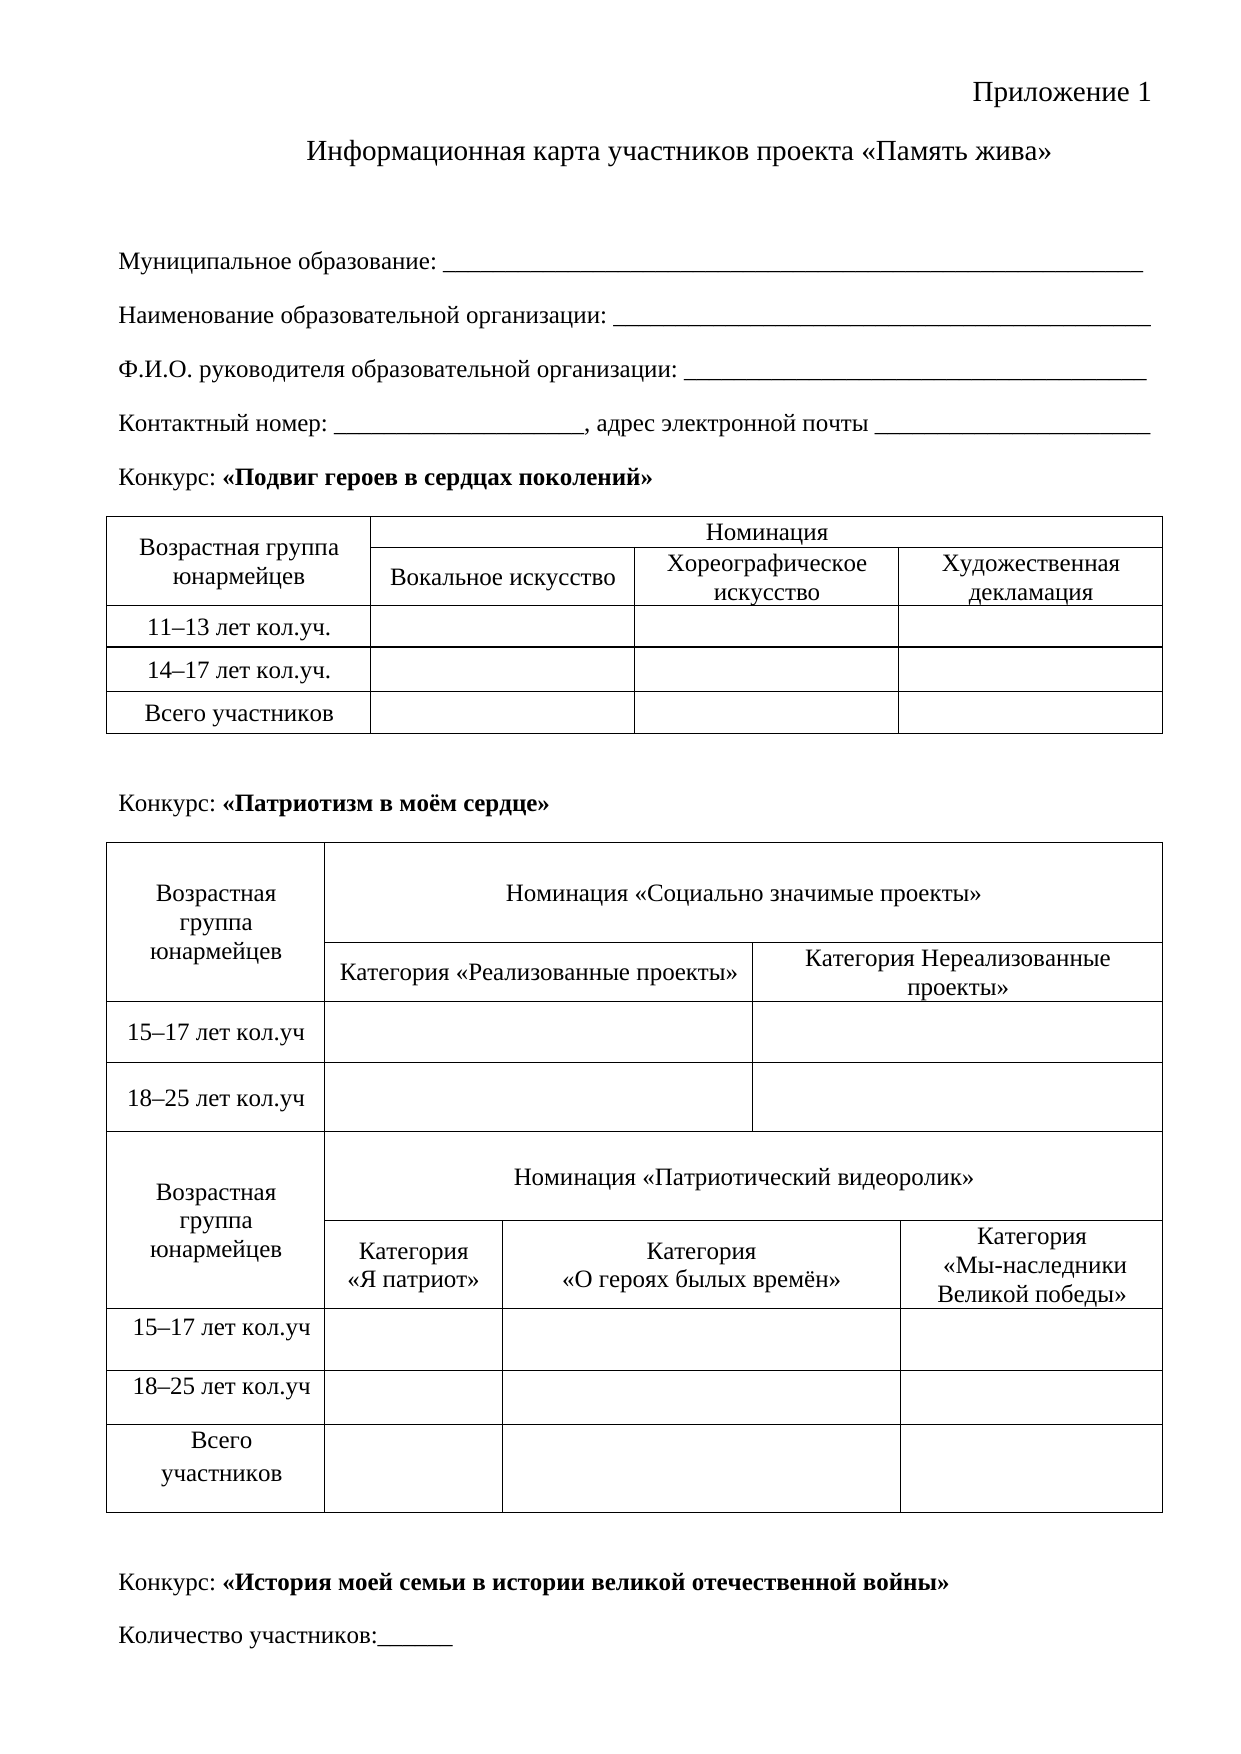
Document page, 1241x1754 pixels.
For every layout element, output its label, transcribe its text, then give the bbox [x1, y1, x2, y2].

table_cell 14–17 лет кол.уч. [107, 648, 370, 691]
table_header Номинация [371, 517, 1162, 547]
table_cell [899, 692, 1162, 733]
table_header Возрастная группа юнармейцев [107, 517, 370, 605]
table_cell 11–13 лет кол.уч. [107, 606, 370, 646]
text Количество участников:______ [118, 1621, 1152, 1649]
table_cell Категория «О героях былых времён» [503, 1221, 900, 1308]
text Конкурс: «Патриотизм в моём сердце» [118, 788, 1152, 817]
text Информационная карта участников проекта «Память жива» [207, 133, 1152, 167]
table_header Номинация «Социально значимые проекты» [325, 843, 1162, 942]
table_cell Категория Нереализованные проекты» [753, 943, 1162, 1001]
table_cell [901, 1371, 1162, 1424]
table_cell [901, 1425, 1162, 1512]
table_cell [325, 1063, 752, 1131]
table_cell [753, 1002, 1162, 1062]
table_cell 18–25 лет кол.уч [107, 1063, 324, 1131]
table_cell [371, 648, 634, 691]
text Наименование образовательной организации: ___________________________________________ [118, 300, 1152, 329]
table_cell [635, 648, 898, 691]
text Конкурс: «История моей семьи в истории великой отечественной войны» [118, 1567, 1152, 1595]
table_cell Хореографическое искусство [635, 548, 898, 605]
table_cell Номинация «Патриотический видеоролик» [325, 1132, 1162, 1220]
table_cell [899, 648, 1162, 691]
table_cell [371, 606, 634, 646]
table_cell [635, 692, 898, 733]
table_cell [371, 692, 634, 733]
text Контактный номер: ____________________, адрес электронной почты ______________________ [118, 408, 1152, 437]
table_cell [325, 1425, 502, 1512]
table_cell Художественная декламация [899, 548, 1162, 605]
table_cell Категория «Реализованные проекты» [325, 943, 752, 1001]
table_cell [325, 1002, 752, 1062]
text Муниципальное образование: ________________________________________________________ [118, 246, 1152, 275]
table_cell [325, 1309, 502, 1370]
table_cell 18–25 лет кол.уч [107, 1371, 324, 1424]
table_cell 15–17 лет кол.уч [107, 1002, 324, 1062]
table_cell [753, 1063, 1162, 1131]
table_cell [901, 1309, 1162, 1370]
text Конкурс: «Подвиг героев в сердцах поколений» [118, 462, 1152, 491]
table_cell Категория «Я патриот» [325, 1221, 502, 1308]
table_cell [503, 1425, 900, 1512]
table_cell Категория «Мы-наследники Великой победы» [901, 1221, 1162, 1308]
text Приложение 1 [207, 74, 1152, 107]
table_cell [635, 606, 898, 646]
table_cell Всего участников [107, 1425, 324, 1512]
table_cell [325, 1371, 502, 1424]
table_cell [503, 1309, 900, 1370]
table_cell [503, 1371, 900, 1424]
table_cell Вокальное искусство [371, 548, 634, 605]
table_cell [899, 606, 1162, 646]
table_header Возрастная группа юнармейцев [107, 843, 324, 1001]
table_cell 15–17 лет кол.уч [107, 1309, 324, 1370]
table_cell Всего участников [107, 692, 370, 733]
table_cell Возрастная группа юнармейцев [107, 1132, 324, 1308]
text Ф.И.О. руководителя образовательной организации: _____________________________________ [118, 354, 1152, 383]
